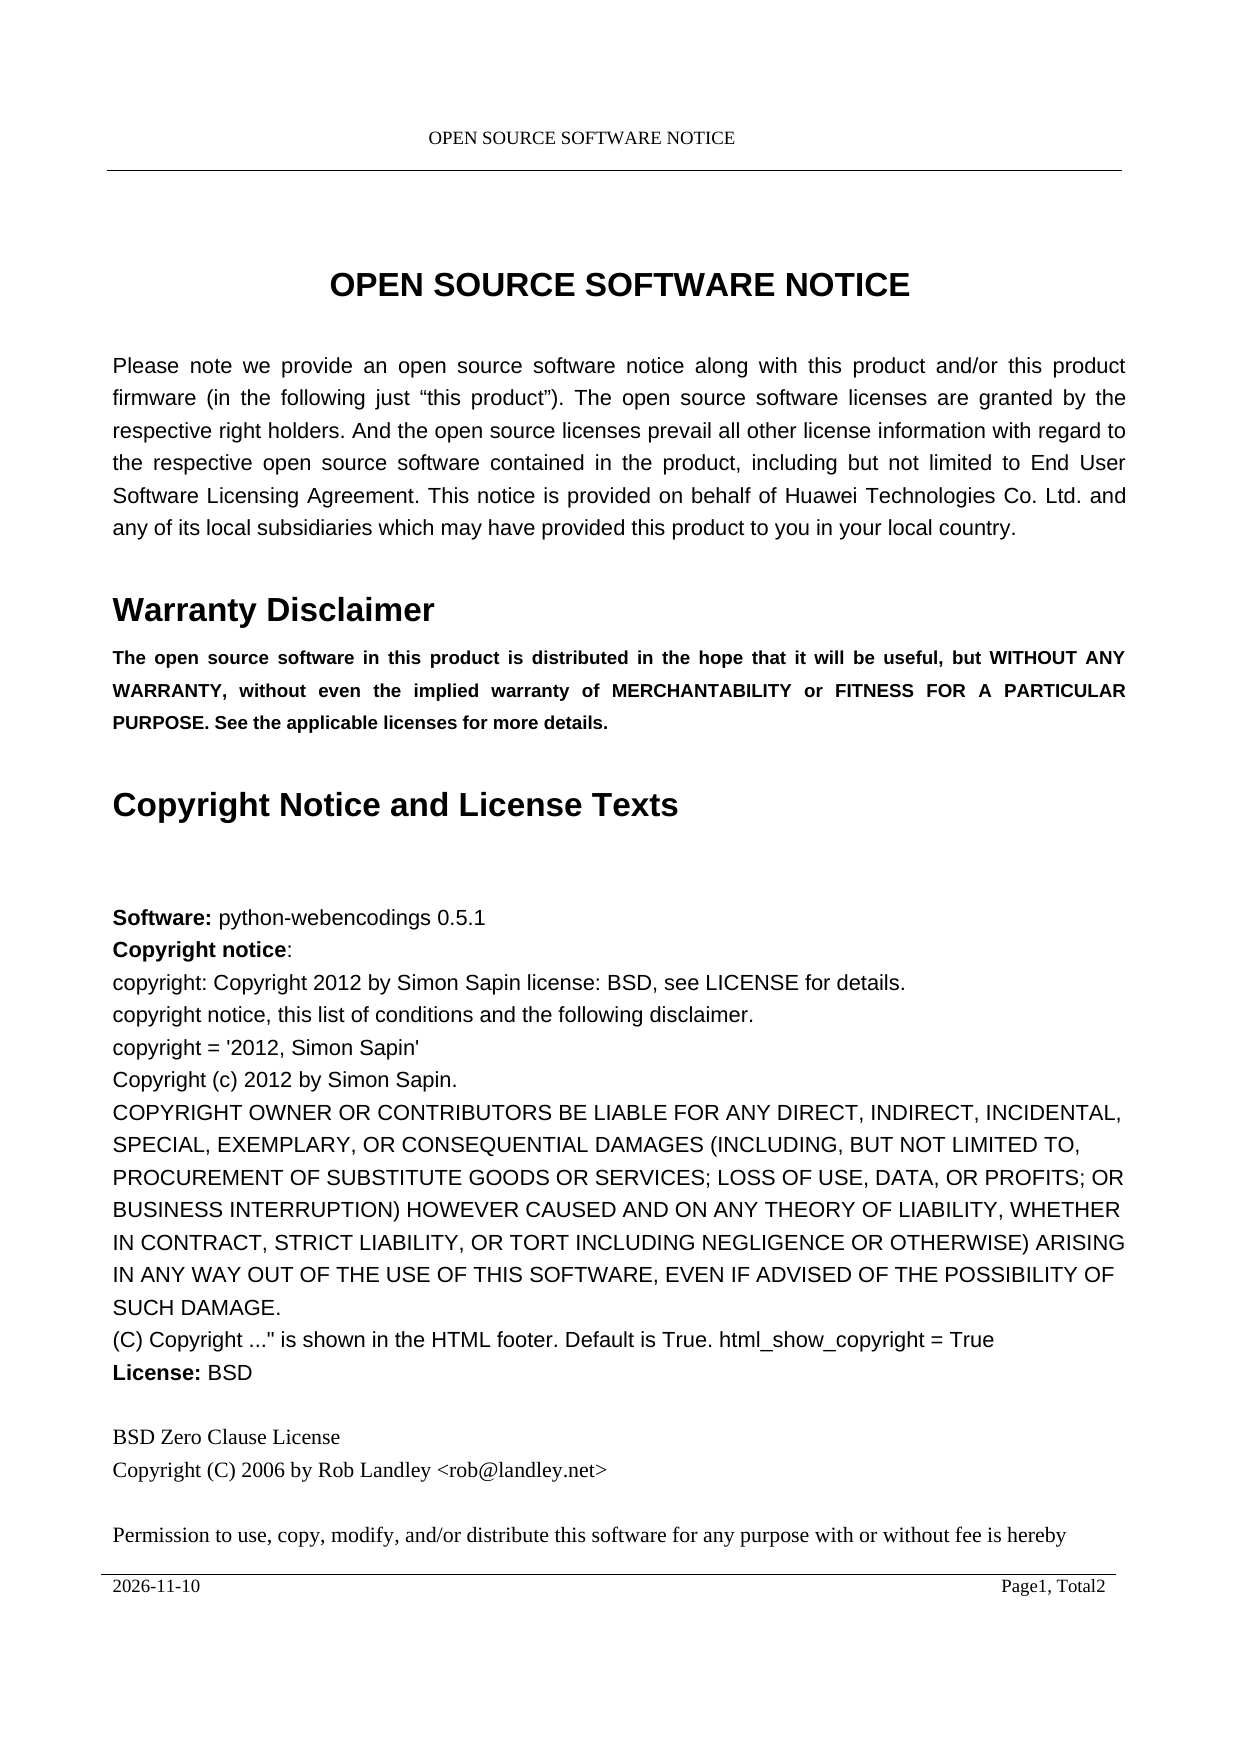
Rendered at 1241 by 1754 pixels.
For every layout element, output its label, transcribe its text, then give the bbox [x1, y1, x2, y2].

text copyright notice, this list of conditions and the following disclaimer. [112, 998, 1128, 1031]
text Warranty Disclaimer [112, 576, 1128, 641]
text Copyright Notice and License Texts [112, 771, 1128, 836]
text OPEN SOURCE SOFTWARE NOTICE [112, 251, 1128, 316]
text The open source software in this product is distributed in the hope that it will be useful, but WITHOUT ANY WARRANTY, without even the implied warranty of MERCHANTABILITY or FITNESS FOR A PARTICULAR PURPOSE. See the applicable licenses for more details. [112, 641, 1128, 739]
text COPYRIGHT OWNER OR CONTRIBUTORS BE LIABLE FOR ANY DIRECT, INDIRECT, INCIDENTAL, SPECIAL, EXEMPLARY, OR CONSEQUENTIAL DAMAGES (INCLUDING, BUT NOT LIMITED TO, PROCUREMENT OF SUBSTITUTE GOODS OR SERVICES; LOSS OF USE, DATA, OR PROFITS; OR BUSINESS INTERRUPTION) HOWEVER CAUSED AND ON ANY THEORY OF LIABILITY, WHETHER IN CONTRACT, STRICT LIABILITY, OR TORT INCLUDING NEGLIGENCE OR OTHERWISE) ARISING IN ANY WAY OUT OF THE USE OF THIS SOFTWARE, EVEN IF ADVISED OF THE POSSIBILITY OF SUCH DAMAGE. [112, 1096, 1128, 1323]
text Please note we provide an open source software notice along with this product and/or this product firmware (in the following just “this product”). The open source software licenses are granted by the respective right holders. And the open source licenses prevail all other license information with regard to the respective open source software contained in the product, including but not limited to End User Software Licensing Agreement. This notice is provided on behalf of Huawei Technologies Co. Ltd. and any of its local subsidiaries which may have provided this product to you in your local country. [112, 349, 1128, 544]
text Software: python-webencodings 0.5.1 [112, 901, 1128, 933]
text Copyright notice: [112, 933, 1128, 966]
text (C) Copyright ..." is shown in the HTML footer. Default is True. html_show_copyright = True [112, 1323, 1128, 1356]
text copyright: Copyright 2012 by Simon Sapin license: BSD, see LICENSE for details. [112, 966, 1128, 998]
text copyright = '2012, Simon Sapin' [112, 1031, 1128, 1063]
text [112, 1356, 1128, 1551]
text Copyright (c) 2012 by Simon Sapin. [112, 1063, 1128, 1096]
